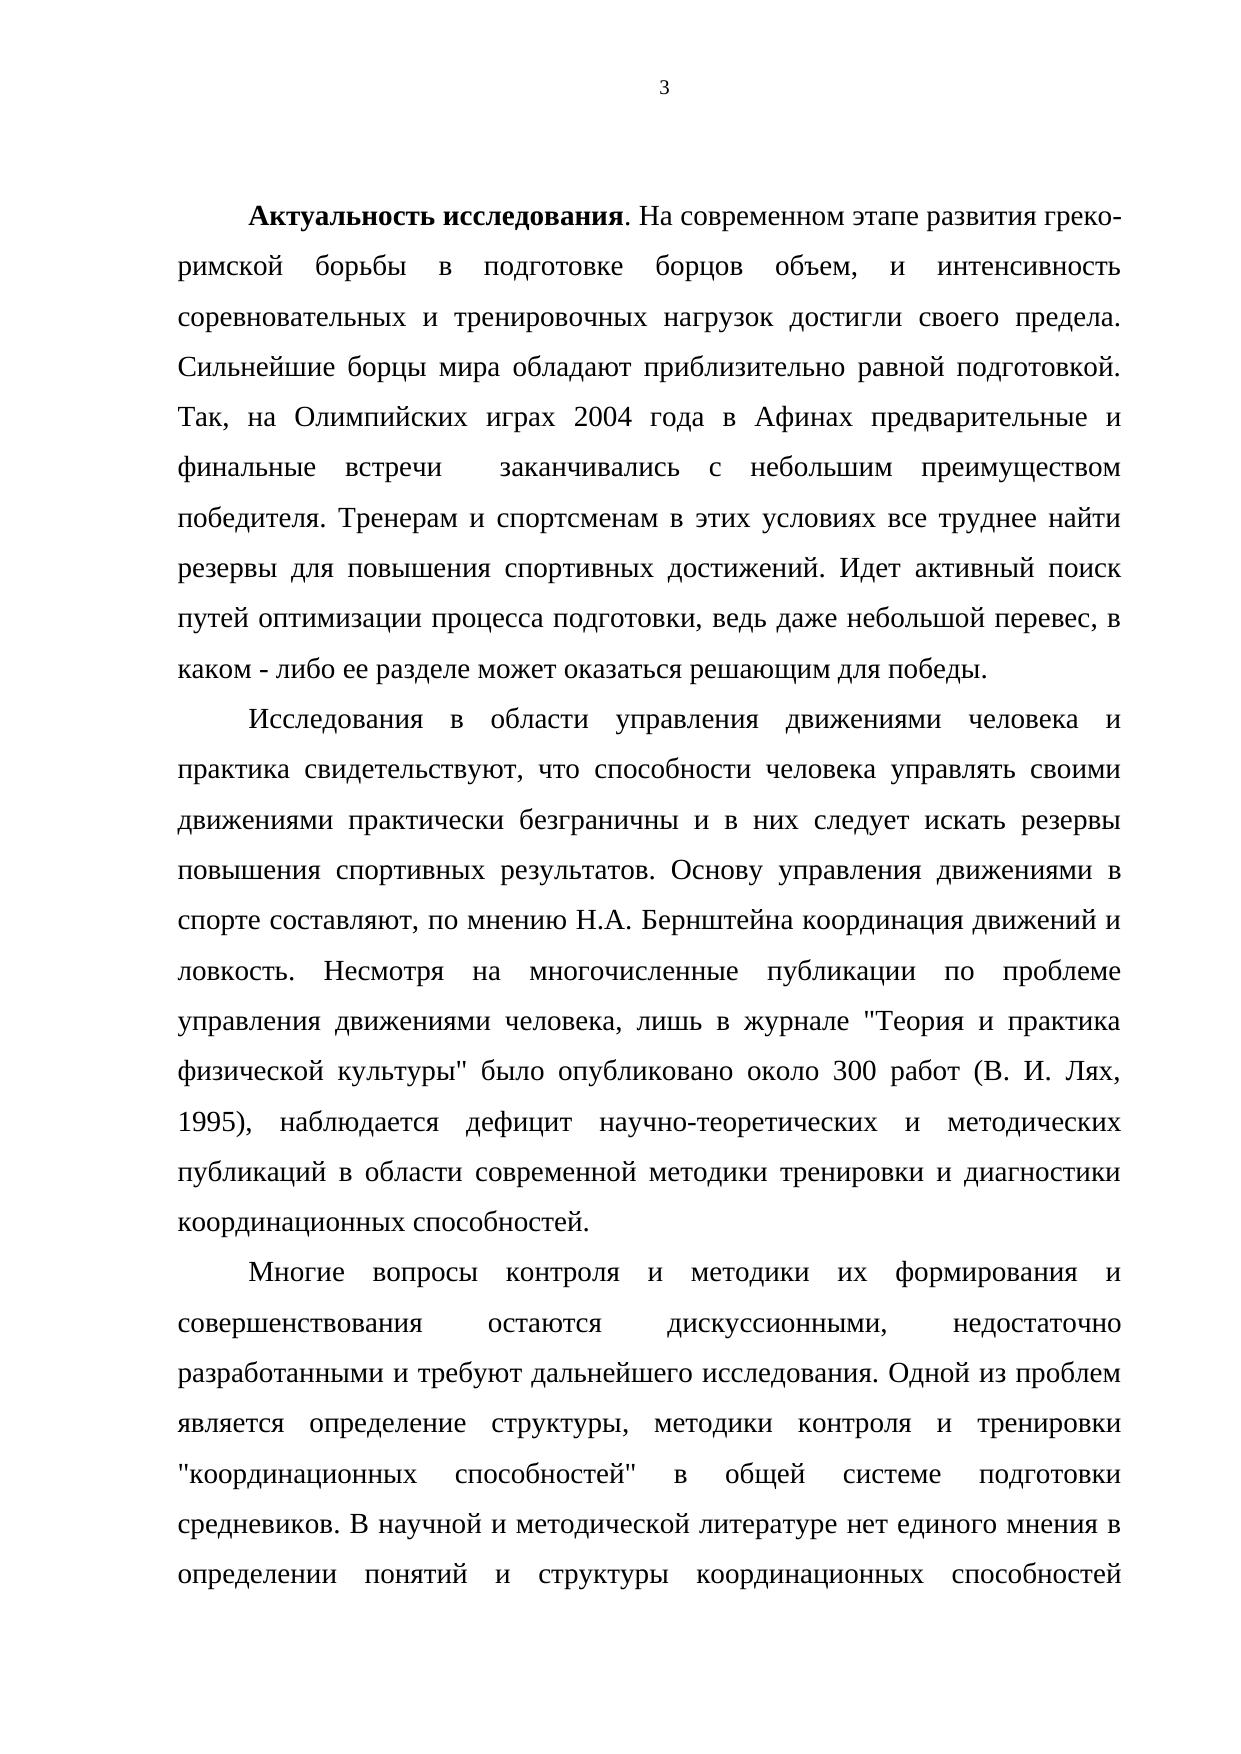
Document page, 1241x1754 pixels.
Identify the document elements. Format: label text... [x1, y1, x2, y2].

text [177, 1254, 1122, 1590]
text Актуальность исследования. На современном этапе развития греко-римской борьбы в подготовке борцов объем, и интенсивность соревновательных и тренировочных нагрузок достигли своего предела. Сильнейшие борцы мира обладают приблизительно равной подготовкой. Так, на Олимпийских играх 2004 года в Афинах предварительные и финальные встречи заканчивались с небольшим преимуществом победителя. Тренерам и спортсменам в этих условиях все труднее найти резервы для повышения спортивных достижений. Идет активный поиск путей оптимизации процесса подготовки, ведь даже небольшой перевес, в каком - либо ее разделе может оказаться решающим для победы. [177, 198, 1122, 684]
text Исследования в области управления движениями человека и практика свидетельствуют, что способности человека управлять своими движениями практически безграничны и в них следует искать резервы повышения спортивных результатов. Основу управления движениями в спорте составляют, по мнению Н.А. Бернштейна координация движений и ловкость. Несмотря на многочисленные публикации по проблеме управления движениями человека, лишь в журнале "Теория и практика физической культуры" было опубликовано около 300 работ (В. И. Лях, 1995), наблюдается дефицит научно-теоретических и методических публикаций в области современной методики тренировки и диагностики координационных способностей. [177, 701, 1122, 1238]
